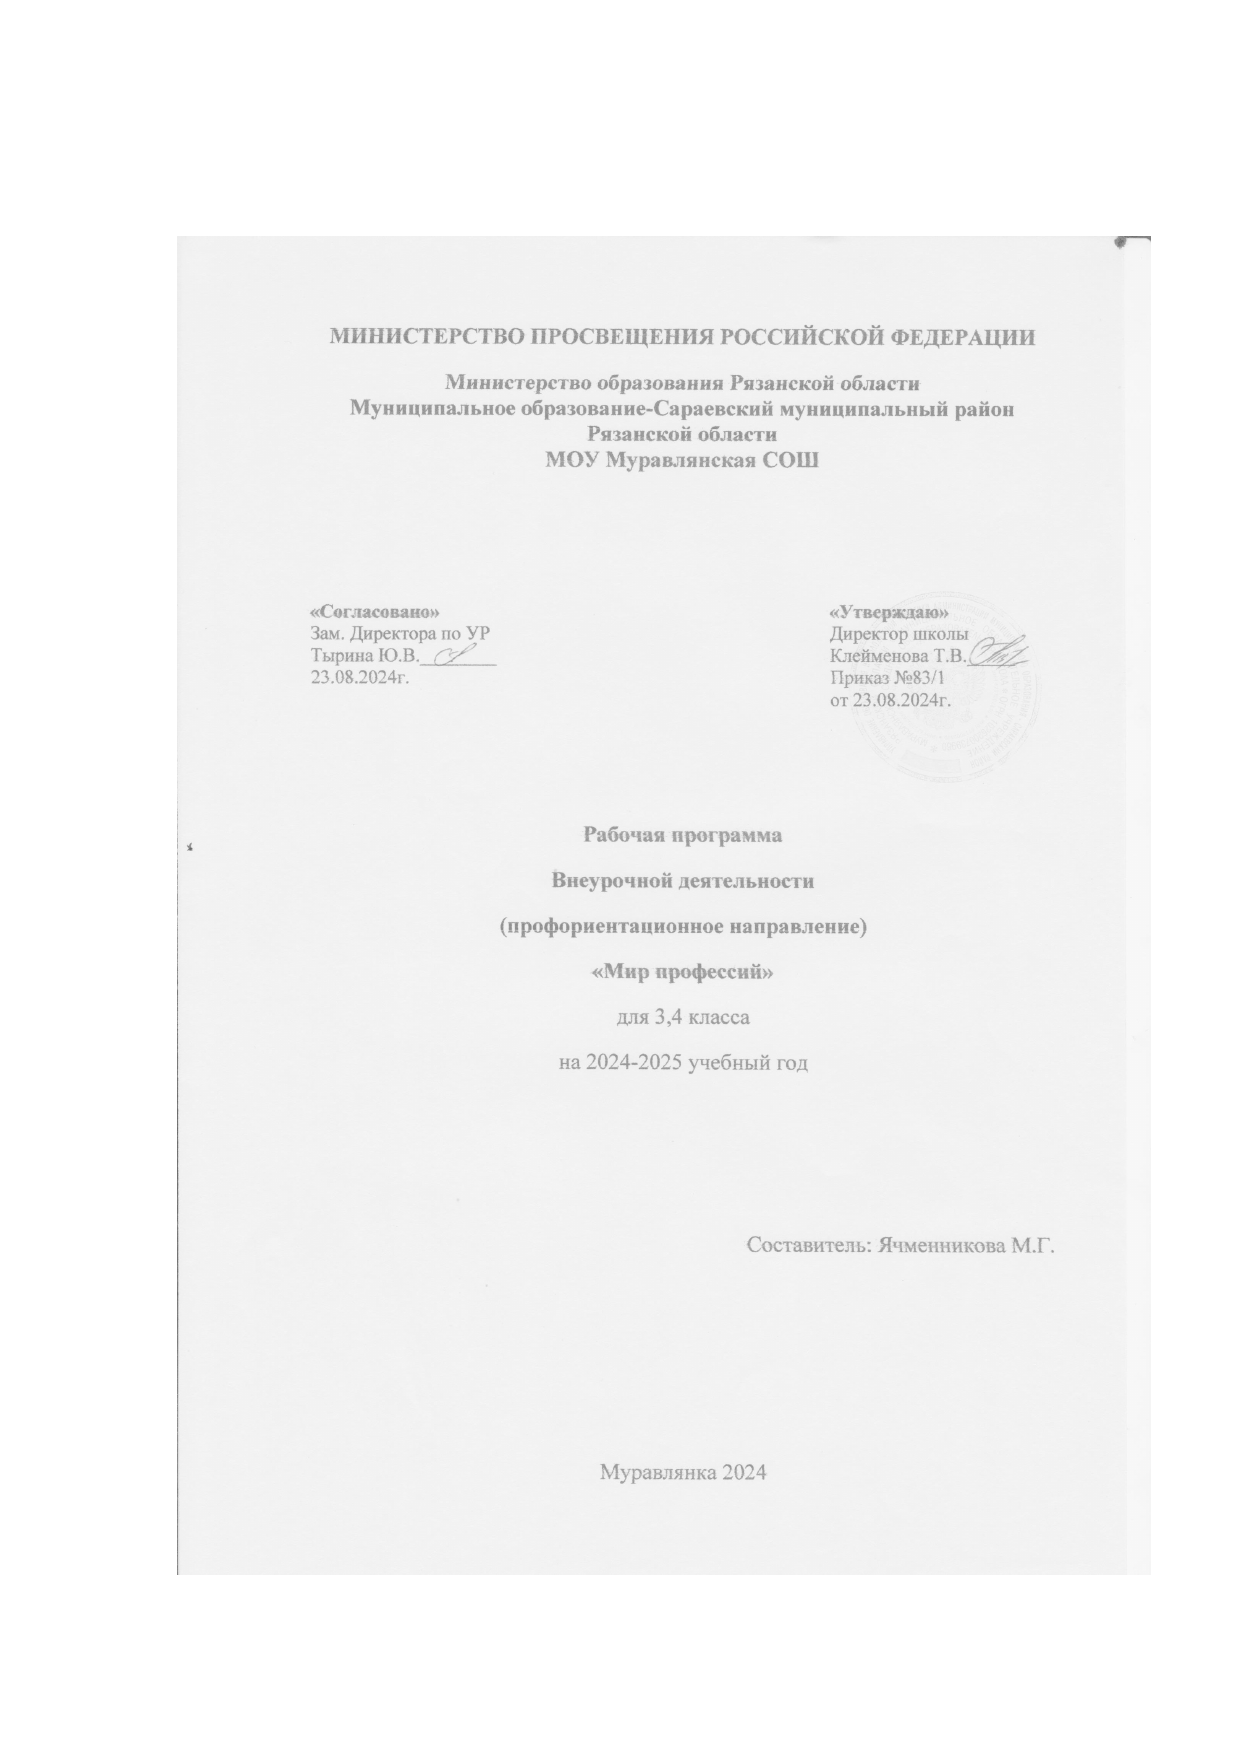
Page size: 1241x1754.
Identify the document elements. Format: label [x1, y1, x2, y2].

picture [177, 236, 1151, 1575]
